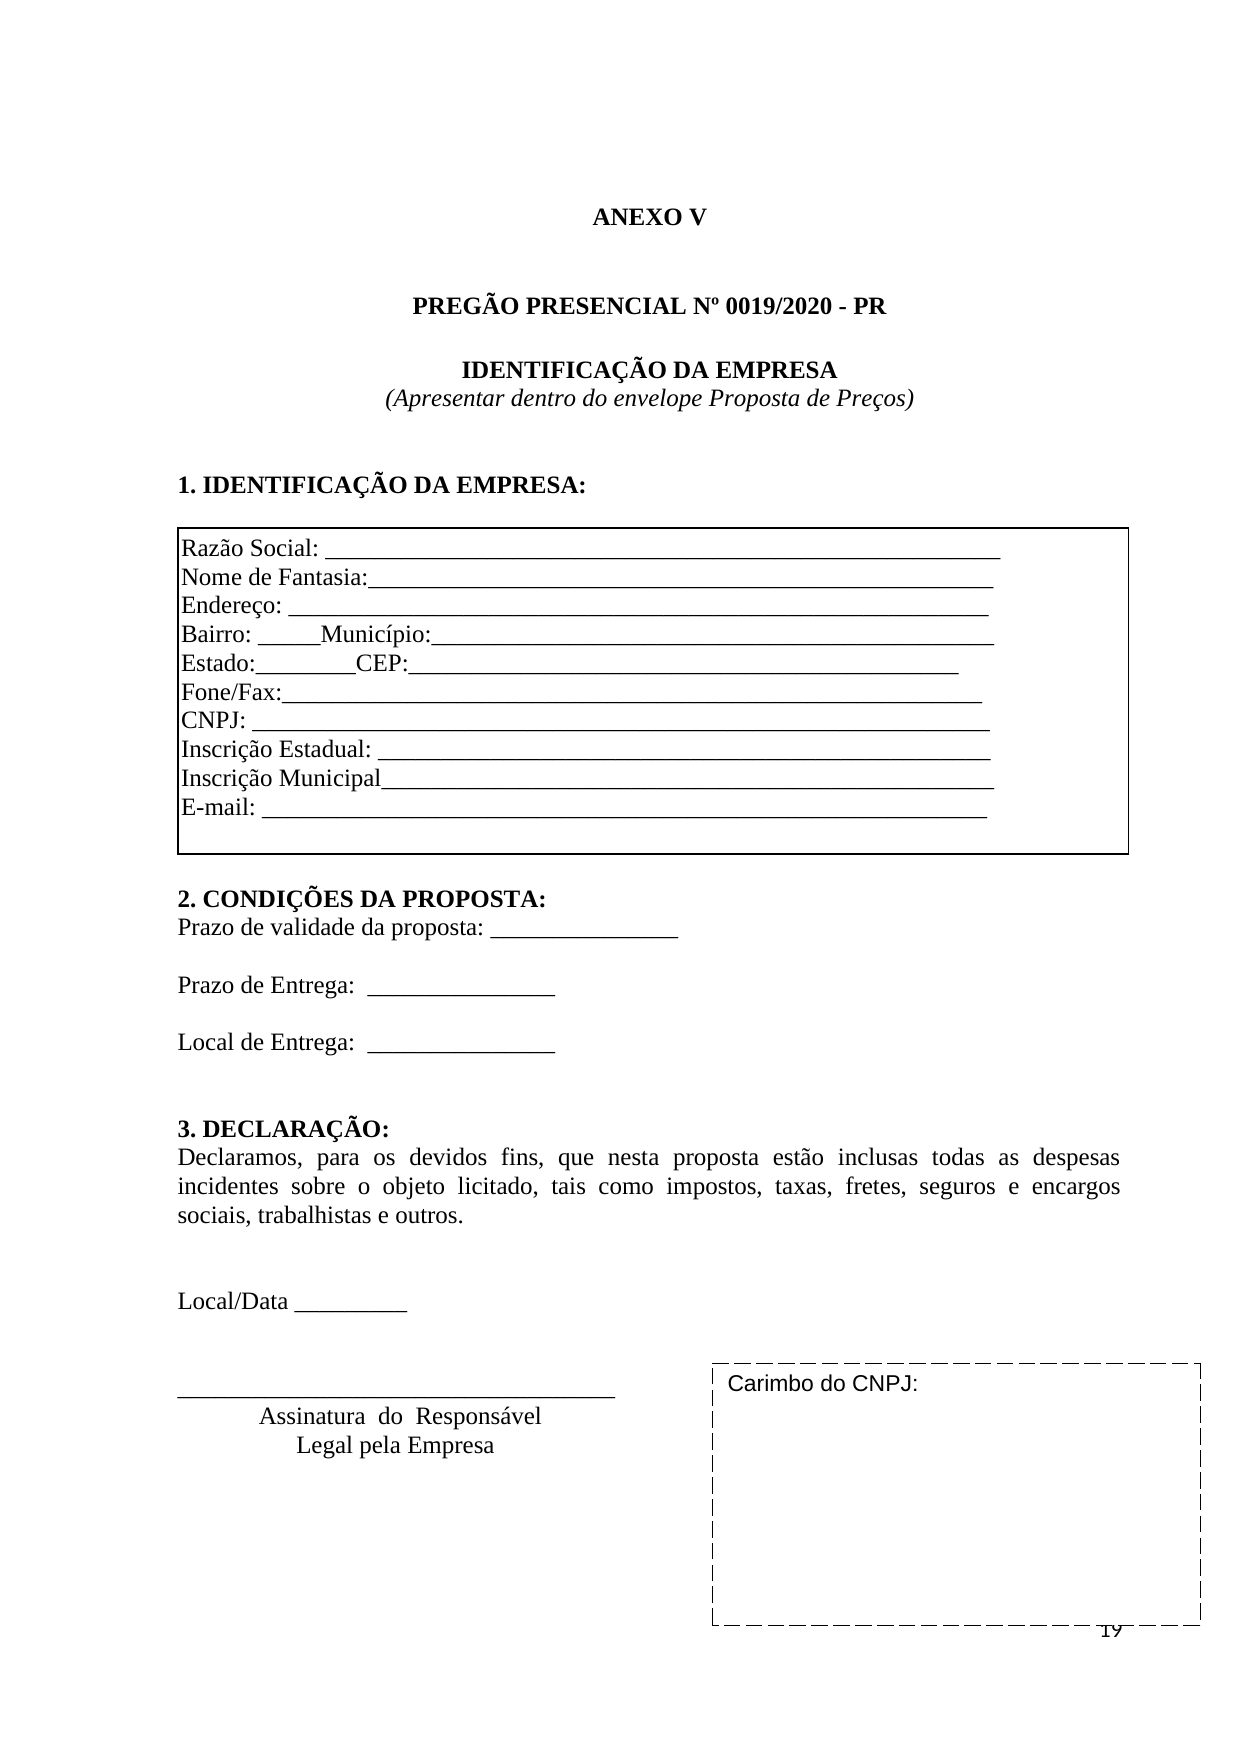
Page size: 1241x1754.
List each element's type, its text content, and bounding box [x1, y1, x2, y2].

text Local de Entrega: _______________ [177, 1027, 1122, 1056]
text 2. CONDIÇÕES DA PROPOSTA: [177, 884, 1122, 912]
text Assinatura do Responsável [177, 1401, 712, 1430]
text ___________________________________ [177, 1372, 712, 1401]
text Inscrição Estadual: _________________________________________________ [181, 734, 1126, 763]
text Legal pela Empresa [177, 1430, 712, 1459]
text 1. IDENTIFICAÇÃO DA EMPRESA: [177, 470, 1122, 498]
text Declaramos, para os devidos fins, que nesta proposta estão inclusas todas as despesas incidentes sobre o objeto licitado, tais como impostos, taxas, fretes, seguros e encargos sociais, trabalhistas e outros. [177, 1142, 1122, 1229]
text Endereço: ________________________________________________________ [181, 591, 1126, 619]
text Local/Data _________ [177, 1286, 1122, 1315]
text Inscrição Municipal_________________________________________________ [181, 763, 1126, 792]
text CNPJ: ___________________________________________________________ [181, 706, 1126, 734]
text ANEXO V [177, 202, 1122, 231]
text PREGÃO PRESENCIAL Nº 0019/2020 - PR [177, 291, 1122, 320]
text Razão Social: ______________________________________________________ [179, 531, 1128, 562]
text Prazo de Entrega: _______________ [177, 970, 1122, 999]
text IDENTIFICAÇÃO DA EMPRESA [177, 355, 1122, 383]
text (Apresentar dentro do envelope Proposta de Preços) [177, 383, 1122, 412]
text Bairro: _____Município:_____________________________________________ [181, 619, 1126, 648]
text E-mail: __________________________________________________________ [181, 792, 1126, 821]
text Nome de Fantasia:__________________________________________________ [181, 562, 1126, 591]
text Estado:________CEP:____________________________________________ Fone/Fax:________________________________________________________ [181, 648, 1126, 706]
text 3. DECLARAÇÃO: [177, 1114, 1122, 1142]
text Prazo de validade da proposta: _______________ [177, 912, 1122, 941]
